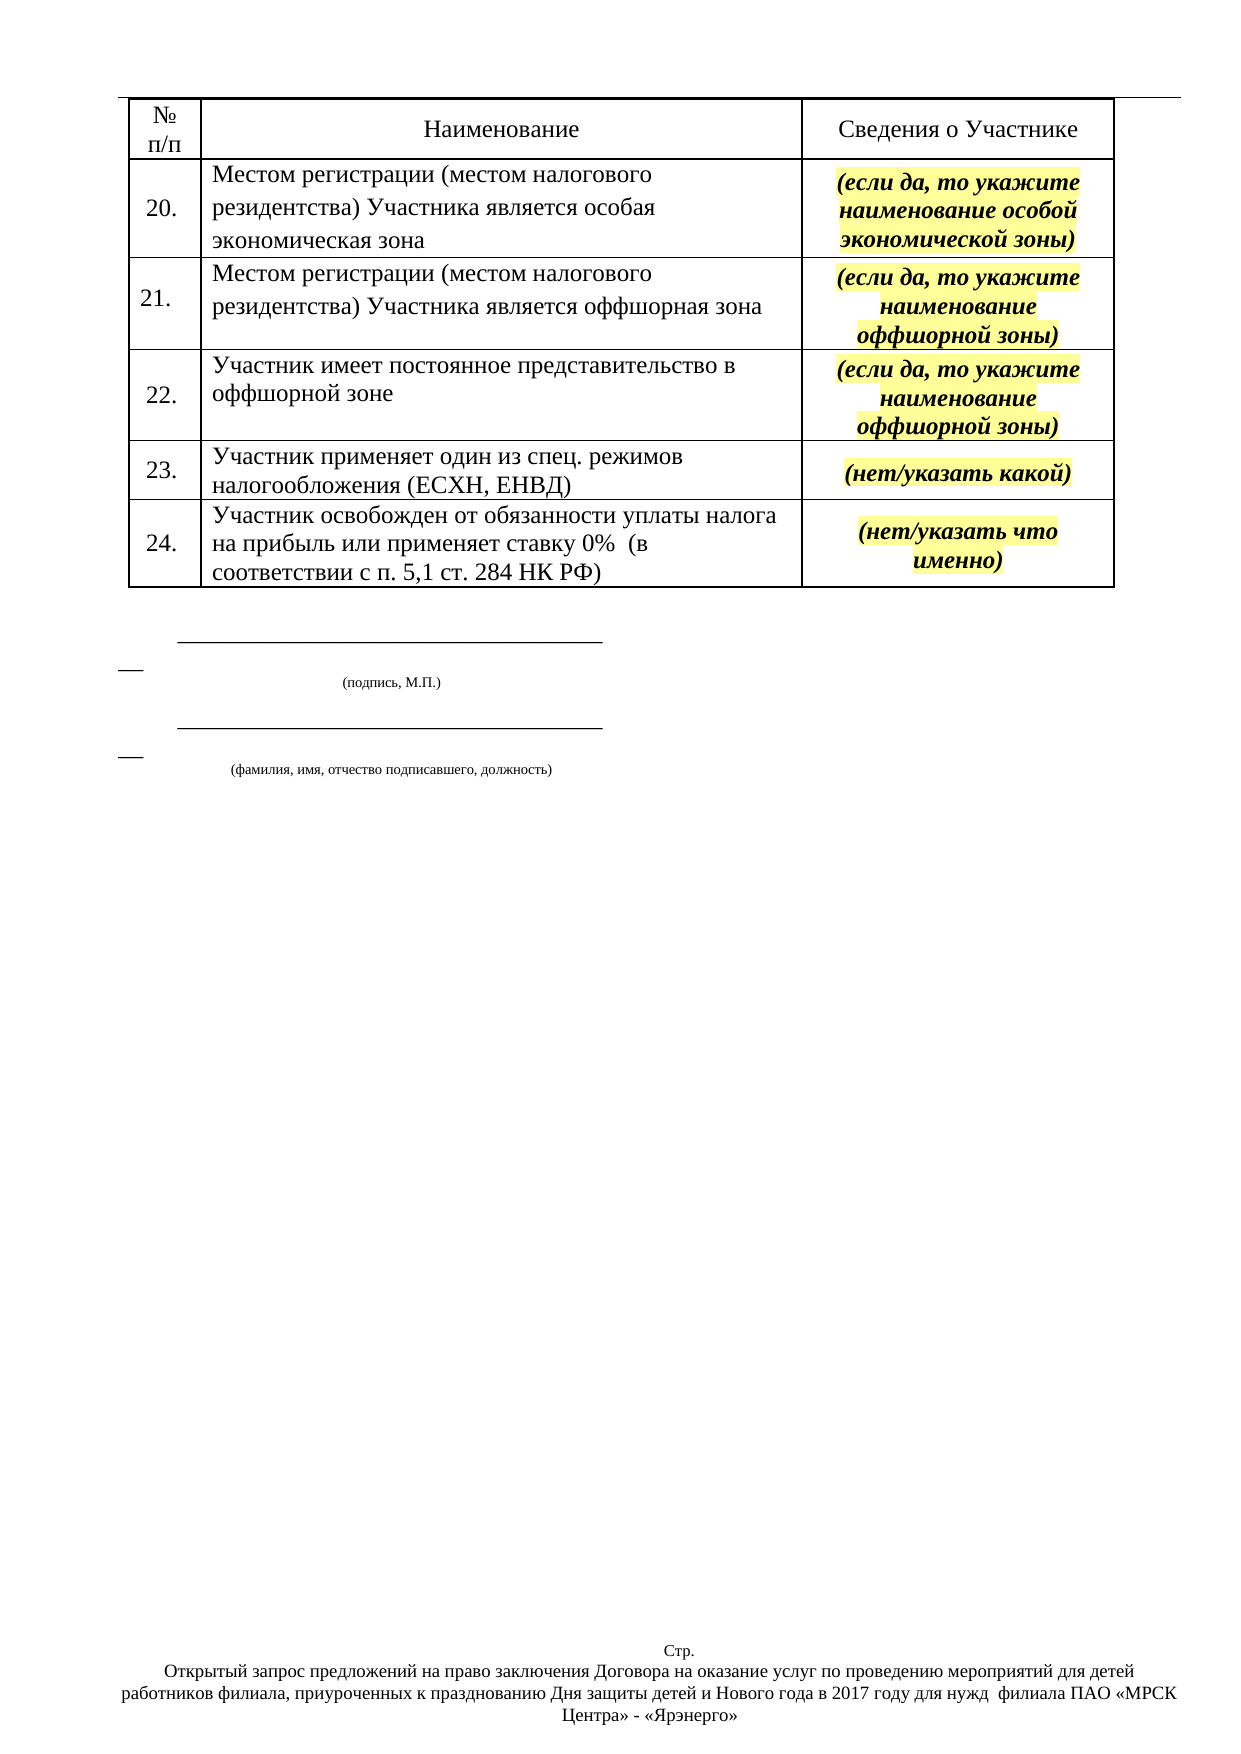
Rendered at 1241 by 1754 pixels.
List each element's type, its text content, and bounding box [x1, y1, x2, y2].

table_cell Местом регистрации (местом налогового резидентства) Участника является особая экономическая зона [202, 160, 801, 257]
table_cell Участник применяет один из спец. режимов налогообложения (ЕСХН, ЕНВД) [202, 441, 801, 499]
table_cell [130, 160, 200, 257]
table_cell [130, 350, 200, 440]
text (подпись, М.П.) [118, 674, 605, 703]
table_cell [130, 500, 200, 586]
table_cell (нет/указать какой) [803, 441, 1113, 499]
table_cell (если да, то укажите наименование оффшорной зоны) [803, 258, 1113, 349]
text ____________________________________ [118, 703, 605, 761]
text ____________________________________ [118, 617, 605, 674]
table_header Сведения о Участнике [803, 100, 1113, 158]
table_cell (нет/указать что именно) [803, 500, 1113, 586]
text (фамилия, имя, отчество подписавшего, должность) [118, 761, 605, 789]
table_cell [130, 441, 200, 499]
table_cell (если да, то укажите наименование оффшорной зоны) [803, 350, 1113, 440]
table_cell Местом регистрации (местом налогового резидентства) Участника является оффшорная зона [202, 258, 801, 349]
table_header Наименование [202, 100, 801, 158]
table_cell [130, 258, 200, 349]
table_cell (если да, то укажите наименование особой экономической зоны) [803, 160, 1113, 257]
table_cell Участник имеет постоянное представительство в оффшорной зоне [202, 350, 801, 440]
table_cell Участник освобожден от обязанности уплаты налога на прибыль или применяет ставку 0% (в соответствии с п. 5,1 ст. 284 НК РФ) [202, 500, 801, 586]
table_header № п/п [130, 100, 200, 158]
